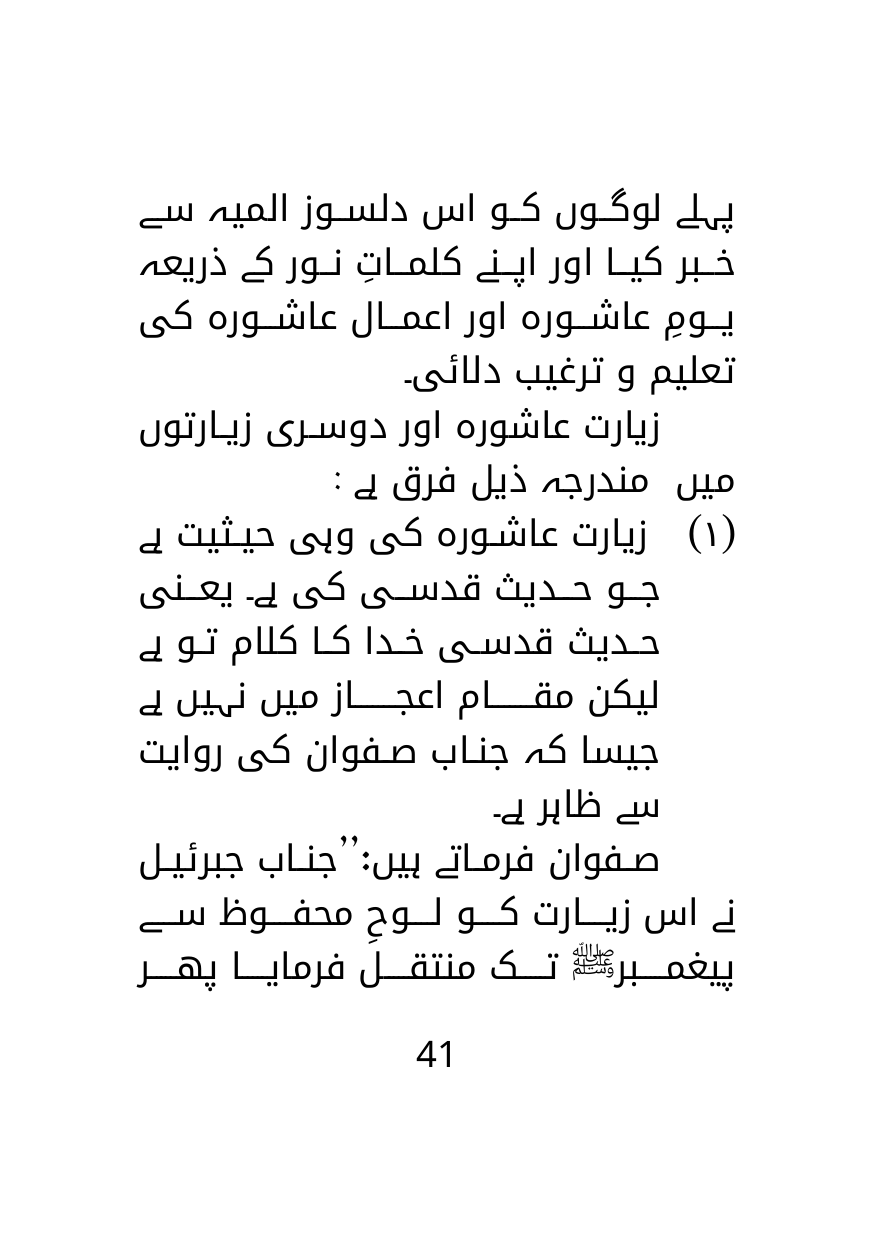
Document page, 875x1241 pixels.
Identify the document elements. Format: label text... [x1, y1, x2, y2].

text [138, 178, 736, 395]
text زیارت عاشورہ اور دوسری زیارتوں میں مندرجہ ذیل فرق ہے : [138, 395, 736, 503]
text (۱) زیارت عاشورہ کی وہی حیثیت ہے جو حدیث قدسی کی ہے۔ یعنی حدیث قدسی خدا کا کلام تو ہے لیکن مقام اعجاز میں نہیں ہے جیسا کہ جناب صفوان کی روایت سے ظاہر ہے۔ [138, 503, 736, 828]
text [138, 828, 736, 991]
